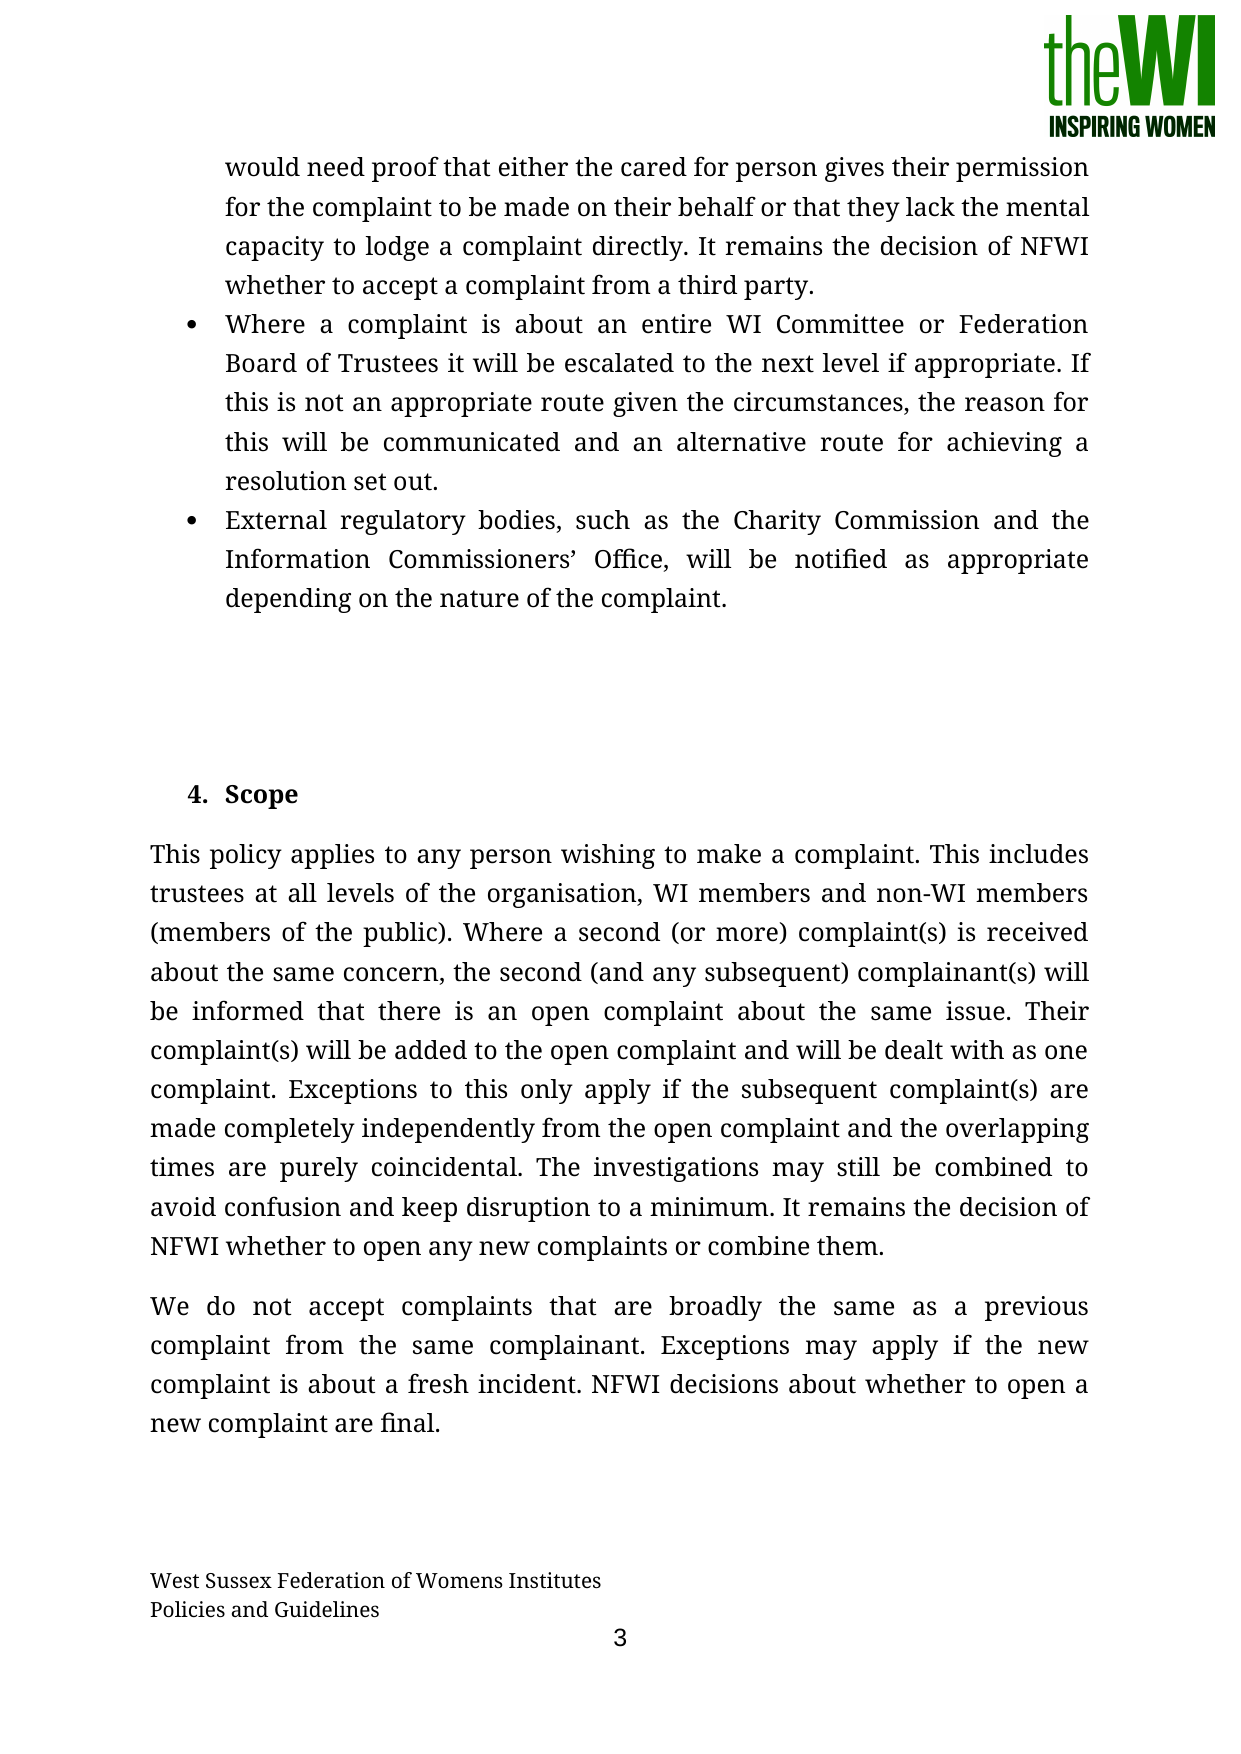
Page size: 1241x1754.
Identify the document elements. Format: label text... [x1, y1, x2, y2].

list Scope [187, 777, 1090, 811]
list External regulatory bodies, such as the Charity Commission and the Information Commissioners’ Office, will be notified as appropriate depending on the nature of the complaint. [187, 502, 1090, 615]
text This policy applies to any person wishing to make a complaint. This includes trustees at all levels of the organisation, WI members and non-WI members (members of the public). Where a second (or more) complaint(s) is received about the same concern, the second (and any subsequent) complainant(s) will be informed that there is an open complaint about the same issue. Their complaint(s) will be added to the open complaint and will be dealt with as one complaint. Exceptions to this only apply if the subsequent complaint(s) are made completely independently from the open complaint and the overlapping times are purely coincidental. The investigations may still be combined to avoid confusion and keep disruption to a minimum. It remains the decision of NFWI whether to open any new complaints or combine them. [150, 837, 1090, 1262]
text We do not accept complaints that are broadly the same as a previous complaint from the same complainant. Exceptions may apply if the new complaint is about a fresh incident. NFWI decisions about whether to open a new complaint are final. [150, 1288, 1090, 1440]
picture [1044, 15, 1215, 137]
list Where a complaint is about an entire WI Committee or Federation Board of Trustees it will be escalated to the next level if appropriate. If this is not an appropriate route given the circumstances, the reason for this will be communicated and an alternative route for achieving a resolution set out. [187, 307, 1090, 497]
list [187, 150, 1090, 302]
